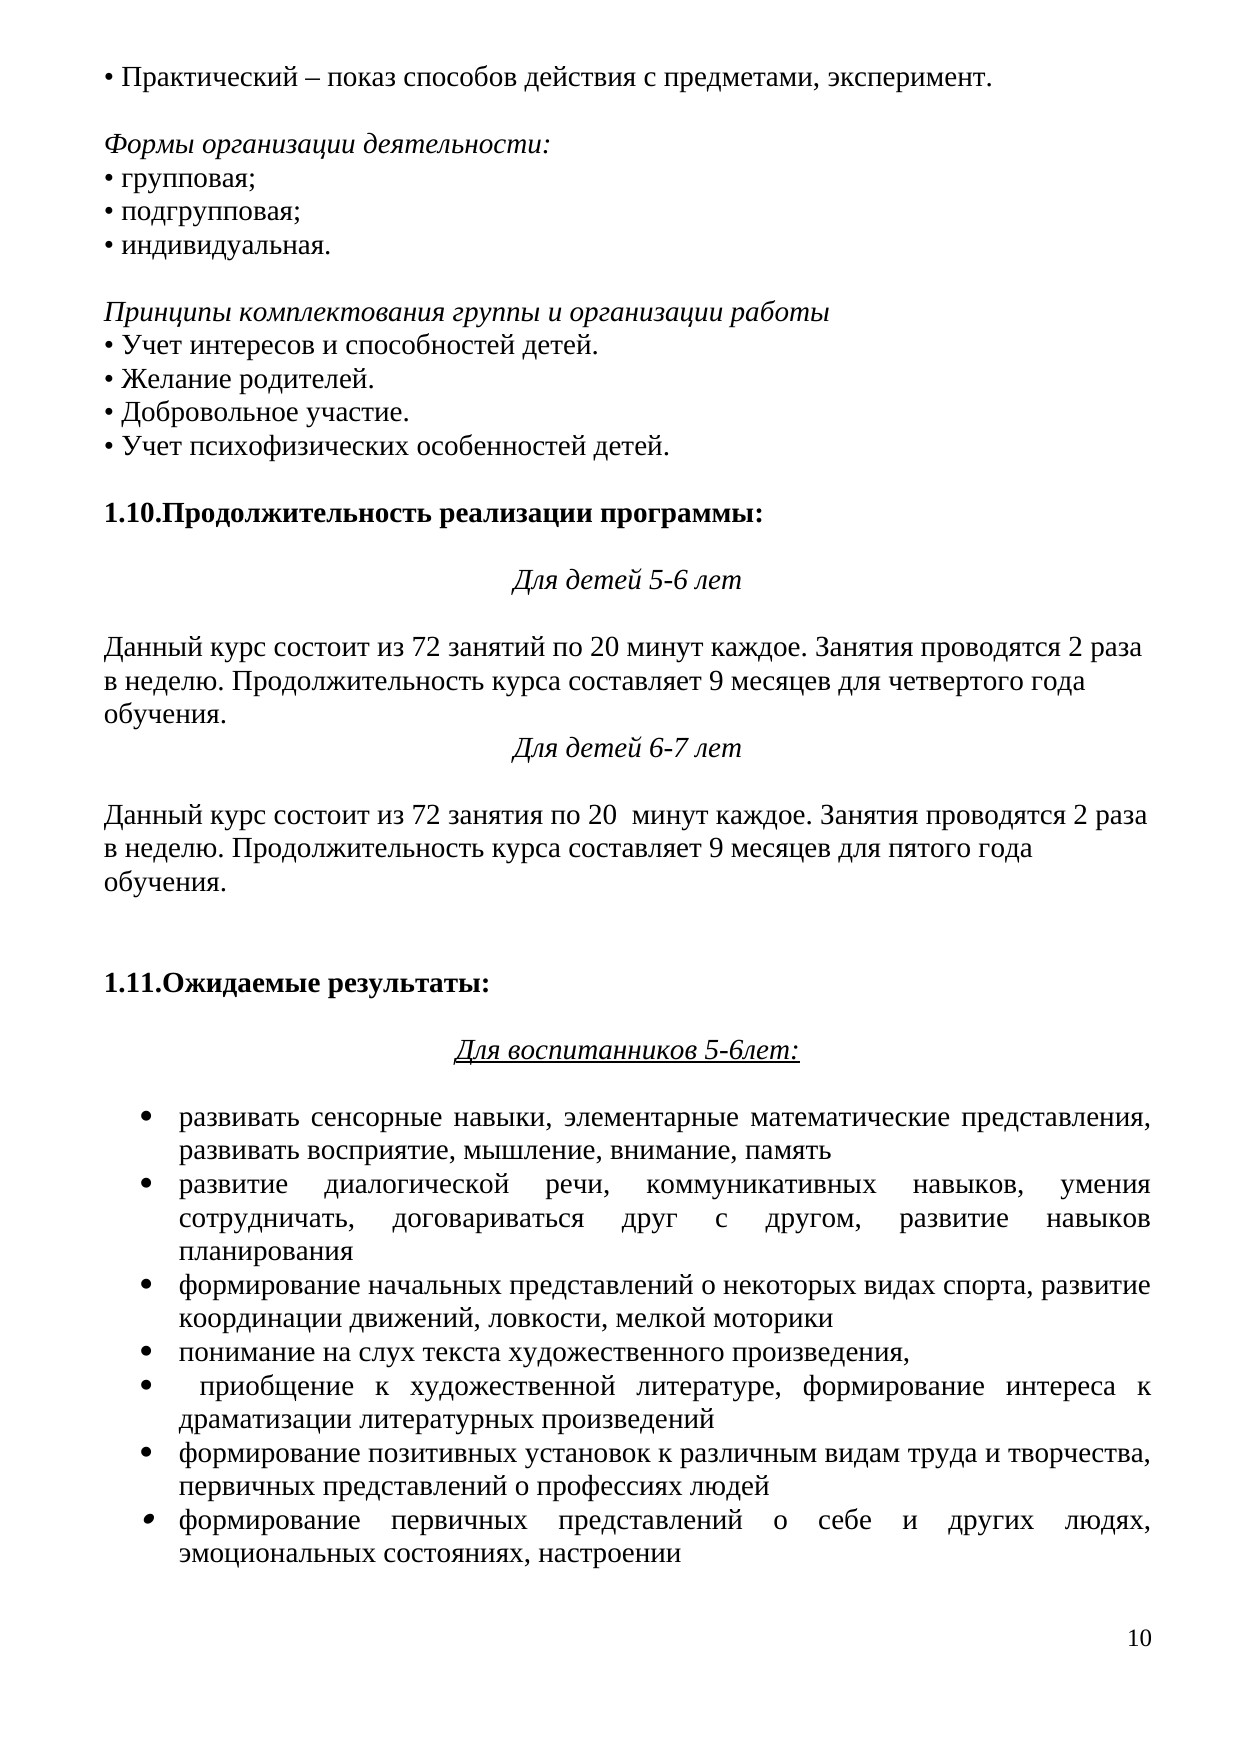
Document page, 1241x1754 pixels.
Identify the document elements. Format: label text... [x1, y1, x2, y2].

list развивать сенсорные навыки, элементарные математические представления, развивать восприятие, мышление, внимание, память [141, 1099, 1152, 1166]
text Принципы комплектования группы и организации работы [103, 294, 1152, 327]
text • индивидуальная. [103, 227, 1152, 260]
list приобщение к художественной литературе, формирование интереса к драматизации литературных произведений [141, 1368, 1152, 1435]
list формирование позитивных установок к различным видам труда и творчества, первичных представлений о профессиях людей [141, 1435, 1152, 1502]
list формирование первичных представлений о себе и других людях, эмоциональных состояниях, настроении [141, 1502, 1152, 1569]
text • Учет психофизических особенностей детей. [103, 428, 1152, 462]
text • Практический – показ способов действия с предметами, эксперимент. [103, 59, 1152, 93]
text • групповая; [103, 160, 1152, 193]
text • Учет интересов и способностей детей. [103, 327, 1152, 361]
text • Добровольное участие. [103, 394, 1152, 428]
text Формы организации деятельности: [103, 126, 1152, 160]
text 1.10.Продолжительность реализации программы: [103, 495, 1152, 529]
list формирование начальных представлений о некоторых видах спорта, развитие координации движений, ловкости, мелкой моторики [141, 1267, 1152, 1334]
list развитие диалогической речи, коммуникативных навыков, умения сотрудничать, договариваться друг с другом, развитие навыков планирования [141, 1166, 1152, 1267]
text Для воспитанников 5-6лет: [103, 1032, 1152, 1065]
text • подгрупповая; [103, 193, 1152, 227]
text • Желание родителей. [103, 361, 1152, 394]
text Данный курс состоит из 72 занятия по 20 минут каждое. Занятия проводятся 2 раза в неделю. Продолжительность курса составляет 9 месяцев для пятого года обучения. [103, 797, 1152, 898]
list понимание на слух текста художественного произведения, [141, 1334, 1152, 1368]
text Данный курс состоит из 72 занятий по 20 минут каждое. Занятия проводятся 2 раза в неделю. Продолжительность курса составляет 9 месяцев для четвертого года обучения. [103, 629, 1152, 730]
text 1.11.Ожидаемые результаты: [103, 965, 1152, 998]
text Для детей 5-6 лет [103, 562, 1152, 596]
text Для детей 6-7 лет [103, 730, 1152, 763]
